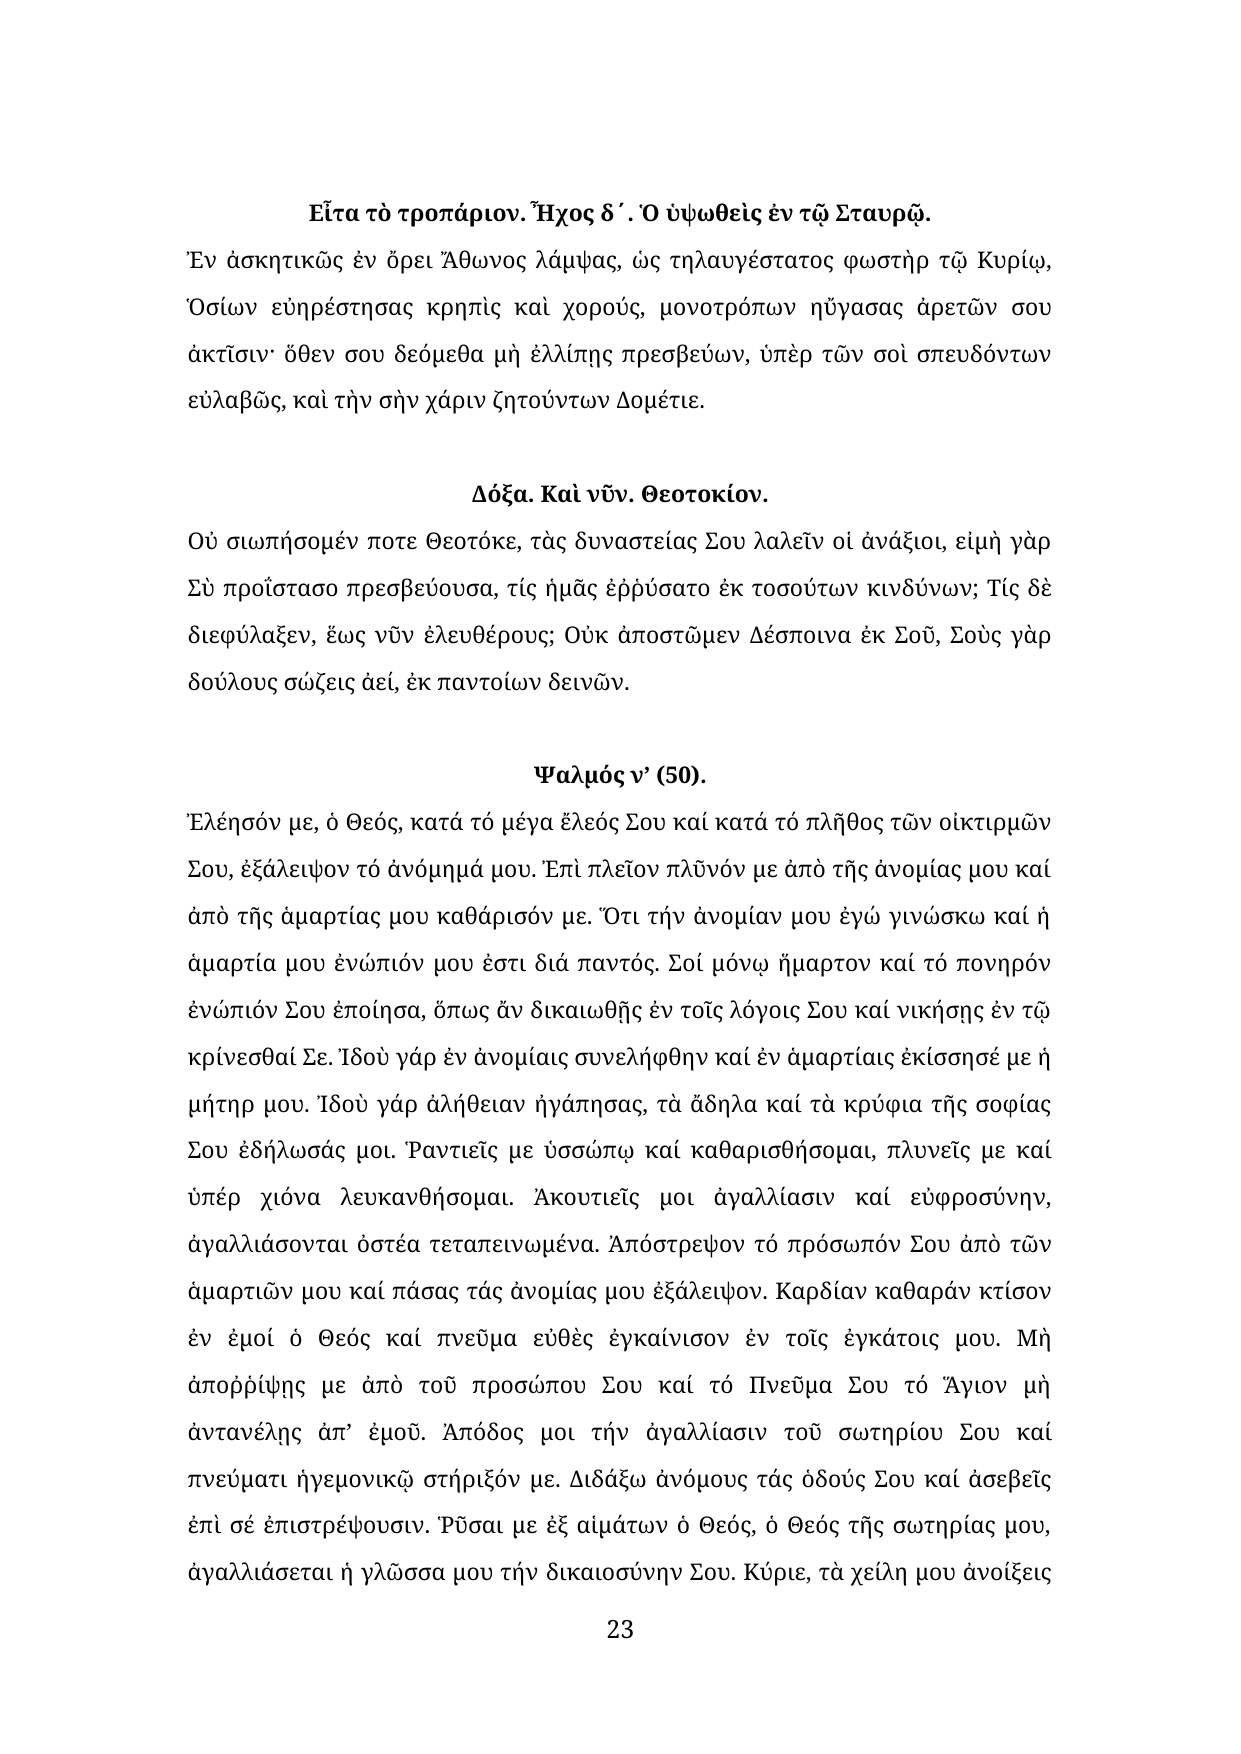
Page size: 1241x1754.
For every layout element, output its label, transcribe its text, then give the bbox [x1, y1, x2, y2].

text Οὐ σιωπήσομέν ποτε Θεοτόκε, τὰς δυναστείας Σου λαλεῖν οἱ ἀνάξιοι, εἰμὴ γὰρ Σὺ προΐστασο πρεσβεύουσα, τίς ἡμᾶς ἐῤῥύσατο ἐκ τοσούτων κινδύνων; Τίς δὲ διεφύλαξεν, ἕως νῦν ἐλευθέρους; Οὐκ ἀποστῶμεν Δέσποινα ἐκ Σοῦ, Σοὺς γὰρ δούλους σώζεις ἀεί, ἐκ παντοίων δεινῶν. [187, 525, 1053, 697]
text Ψαλμός ν’ (50). [187, 759, 1053, 791]
text Δόξα. Καὶ νῦν. Θεοτοκίον. [187, 478, 1053, 509]
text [187, 806, 1053, 1587]
text Εἶτα τὸ τροπάριον. Ἦχος δ΄. Ὁ ὑψωθεὶς ἐν τῷ Σταυρῷ. [187, 197, 1053, 228]
text Ἐν ἀσκητικῶς ἐν ὄρει Ἄθωνος λάμψας, ὡς τηλαυγέστατος φωστὴρ τῷ Κυρίῳ, Ὁσίων εὐηρέστησας κρηπὶς καὶ χορούς, μονοτρόπων ηὔγασας ἀρετῶν σου ἀκτῖσιν· ὅθεν σου δεόμεθα μὴ ἐλλίπῃς πρεσβεύων, ὑπὲρ τῶν σοὶ σπευδόντων εὐλαβῶς, καὶ τὴν σὴν χάριν ζητούντων Δομέτιε. [187, 244, 1053, 416]
